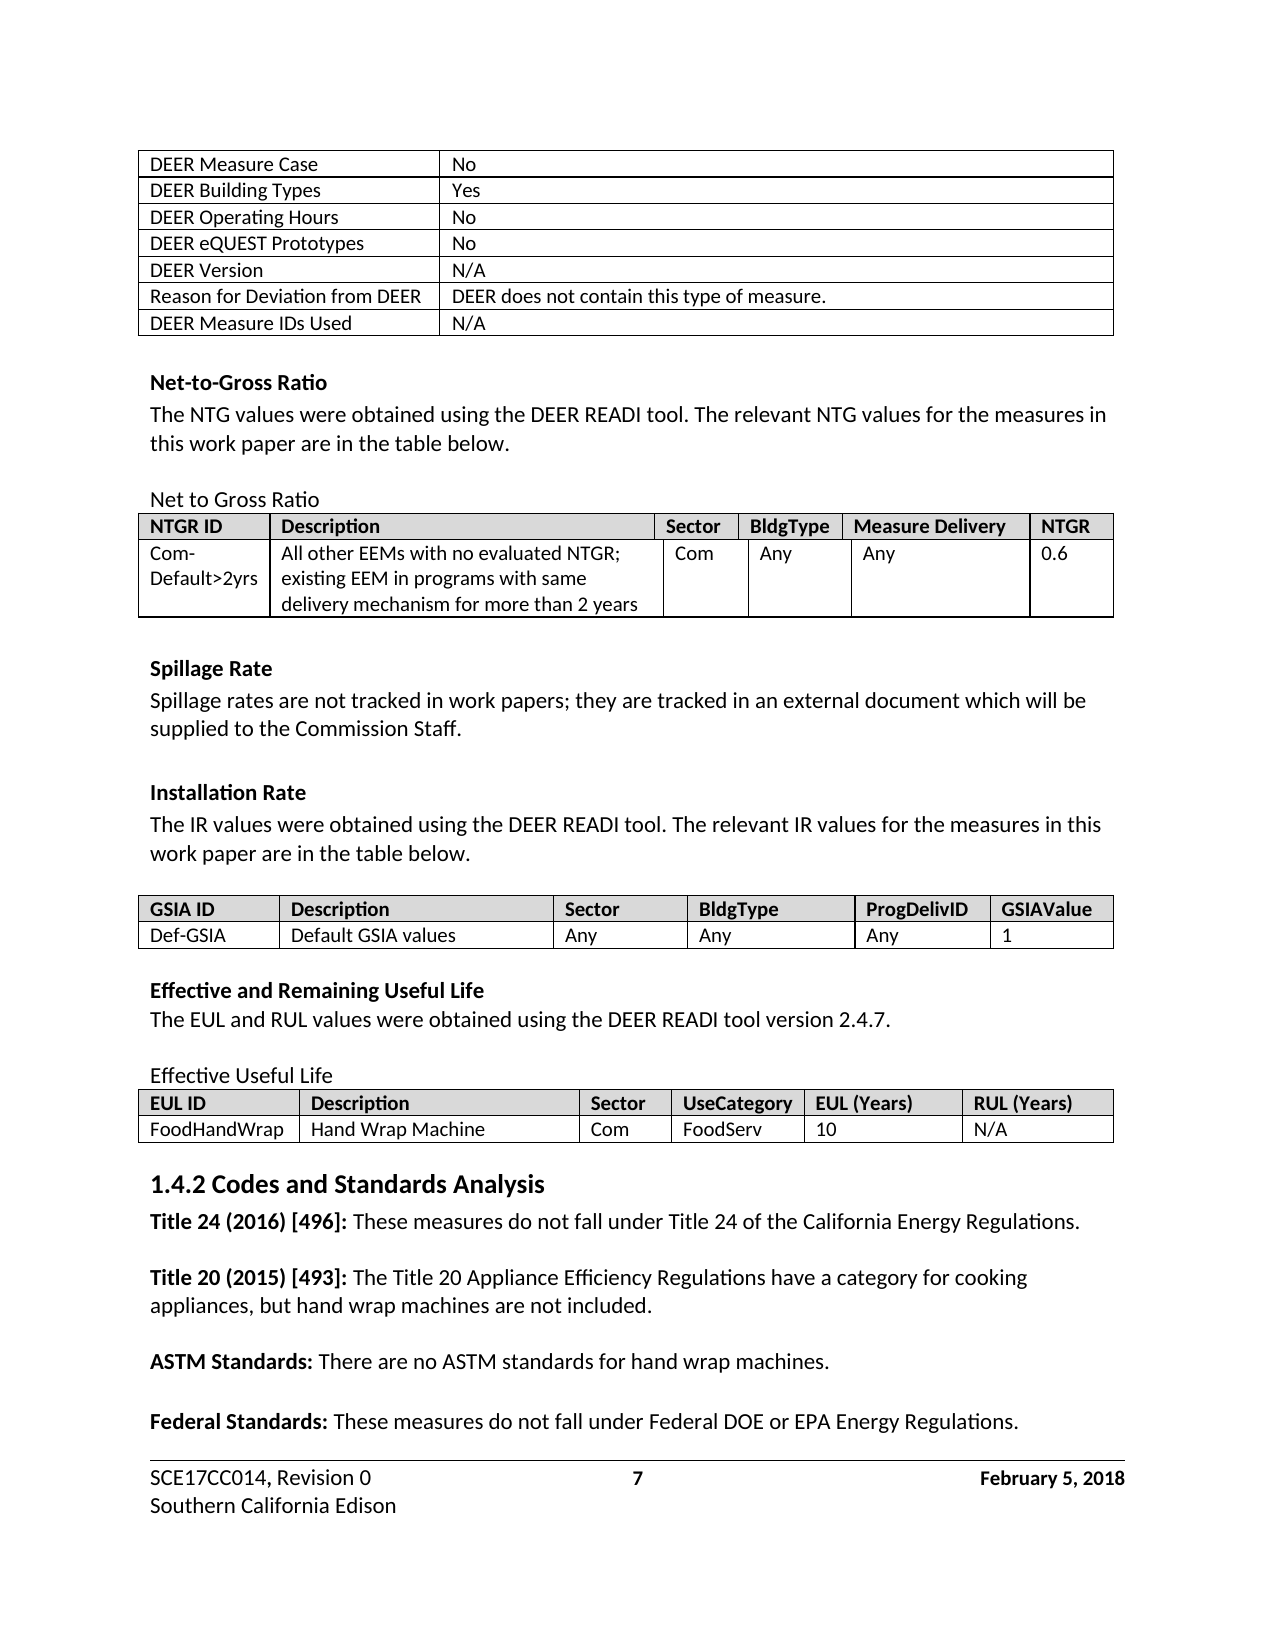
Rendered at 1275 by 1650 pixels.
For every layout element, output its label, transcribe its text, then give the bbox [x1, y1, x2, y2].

table_cell 0.6 [1031, 540, 1113, 616]
table_cell Com [664, 540, 748, 616]
table_cell No [440, 151, 1113, 176]
table_cell Reason for Deviation from DEER [139, 283, 439, 309]
subtitle ASTM Standards: There are no ASTM standards for hand wrap machines. [150, 1347, 1125, 1375]
text Title 20 (2015) [493]: The Title 20 Appliance Efficiency Regulations have a category for cooking appliances, but hand wrap machines are not included. [150, 1263, 1125, 1319]
table_cell Any [852, 540, 1029, 616]
table_cell Def-GSIA [139, 922, 279, 948]
text Effective Useful Life [150, 1061, 1125, 1089]
table_header EUL ID [139, 1090, 299, 1115]
table_cell N/A [440, 310, 1113, 335]
table_header Description [280, 896, 553, 921]
subtitle 1.4.2 Codes and Standards Analysis [150, 1168, 1125, 1201]
text Federal Standards: These measures do not fall under Federal DOE or EPA Energy Regulations. [150, 1407, 1125, 1435]
table_header Sector [554, 896, 687, 921]
table_cell N/A [440, 257, 1113, 282]
table_cell Com [580, 1116, 671, 1142]
table_cell Com-Default>2yrs [139, 540, 269, 616]
table_cell DEER Building Types [139, 178, 439, 203]
table_cell No [440, 230, 1113, 256]
table_cell 1 [991, 922, 1113, 948]
table_header Sector [580, 1090, 671, 1115]
table_cell No [440, 204, 1113, 229]
table_header Description [300, 1090, 579, 1115]
text The NTG values were obtained using the DEER READI tool. The relevant NTG values for the measures in this work paper are in the table below. [150, 401, 1125, 457]
text Effective and Remaining Useful Life [150, 977, 1125, 1005]
table_header GSIA ID [139, 896, 279, 921]
text Net-to-Gross Ratio [150, 368, 1125, 396]
text Net to Gross Ratio [150, 485, 1125, 513]
table_cell FoodServ [672, 1116, 804, 1142]
table_cell All other EEMs with no evaluated NTGR; existing EEM in programs with same delivery mechanism for more than 2 years [271, 540, 663, 616]
text The EUL and RUL values were obtained using the DEER READI tool version 2.4.7. [150, 1005, 1125, 1033]
table_cell DEER does not contain this type of measure. [440, 283, 1113, 309]
table_cell Any [688, 922, 854, 948]
table_cell DEER Measure Case [139, 151, 439, 176]
table_cell 10 [805, 1116, 962, 1142]
table_header NTGR ID [139, 514, 269, 539]
table_header EUL (Years) [805, 1090, 962, 1115]
table_header NTGR [1031, 514, 1113, 539]
table_cell DEER Measure IDs Used [139, 310, 439, 335]
table_cell Any [856, 922, 990, 948]
table_header Description [271, 514, 654, 539]
table_cell Any [554, 922, 687, 948]
table_header RUL (Years) [963, 1090, 1113, 1115]
text The IR values were obtained using the DEER READI tool. The relevant IR values for the measures in this work paper are in the table below. [150, 811, 1125, 867]
table_cell FoodHandWrap [139, 1116, 299, 1142]
table_cell DEER Version [139, 257, 439, 282]
table_cell Hand Wrap Machine [300, 1116, 579, 1142]
table_header Sector [655, 514, 738, 539]
text Installation Rate [150, 778, 1125, 806]
table_header BldgType [739, 514, 842, 539]
table_cell DEER Operating Hours [139, 204, 439, 229]
table_cell Yes [440, 178, 1113, 203]
table_header BldgType [688, 896, 854, 921]
text Title 24 (2016) [496]: These measures do not fall under Title 24 of the California Energy Regulations. [150, 1207, 1125, 1235]
table_header ProgDelivID [856, 896, 990, 921]
table_header Measure Delivery [843, 514, 1029, 539]
table_header UseCategory [672, 1090, 804, 1115]
table_cell Any [749, 540, 851, 616]
table_header GSIAValue [991, 896, 1113, 921]
text Spillage Rate [150, 654, 1125, 682]
table_cell DEER eQUEST Prototypes [139, 230, 439, 256]
table_cell Default GSIA values [280, 922, 553, 948]
table_cell N/A [963, 1116, 1113, 1142]
text Spillage rates are not tracked in work papers; they are tracked in an external document which will be supplied to the Commission Staff. [150, 686, 1125, 742]
